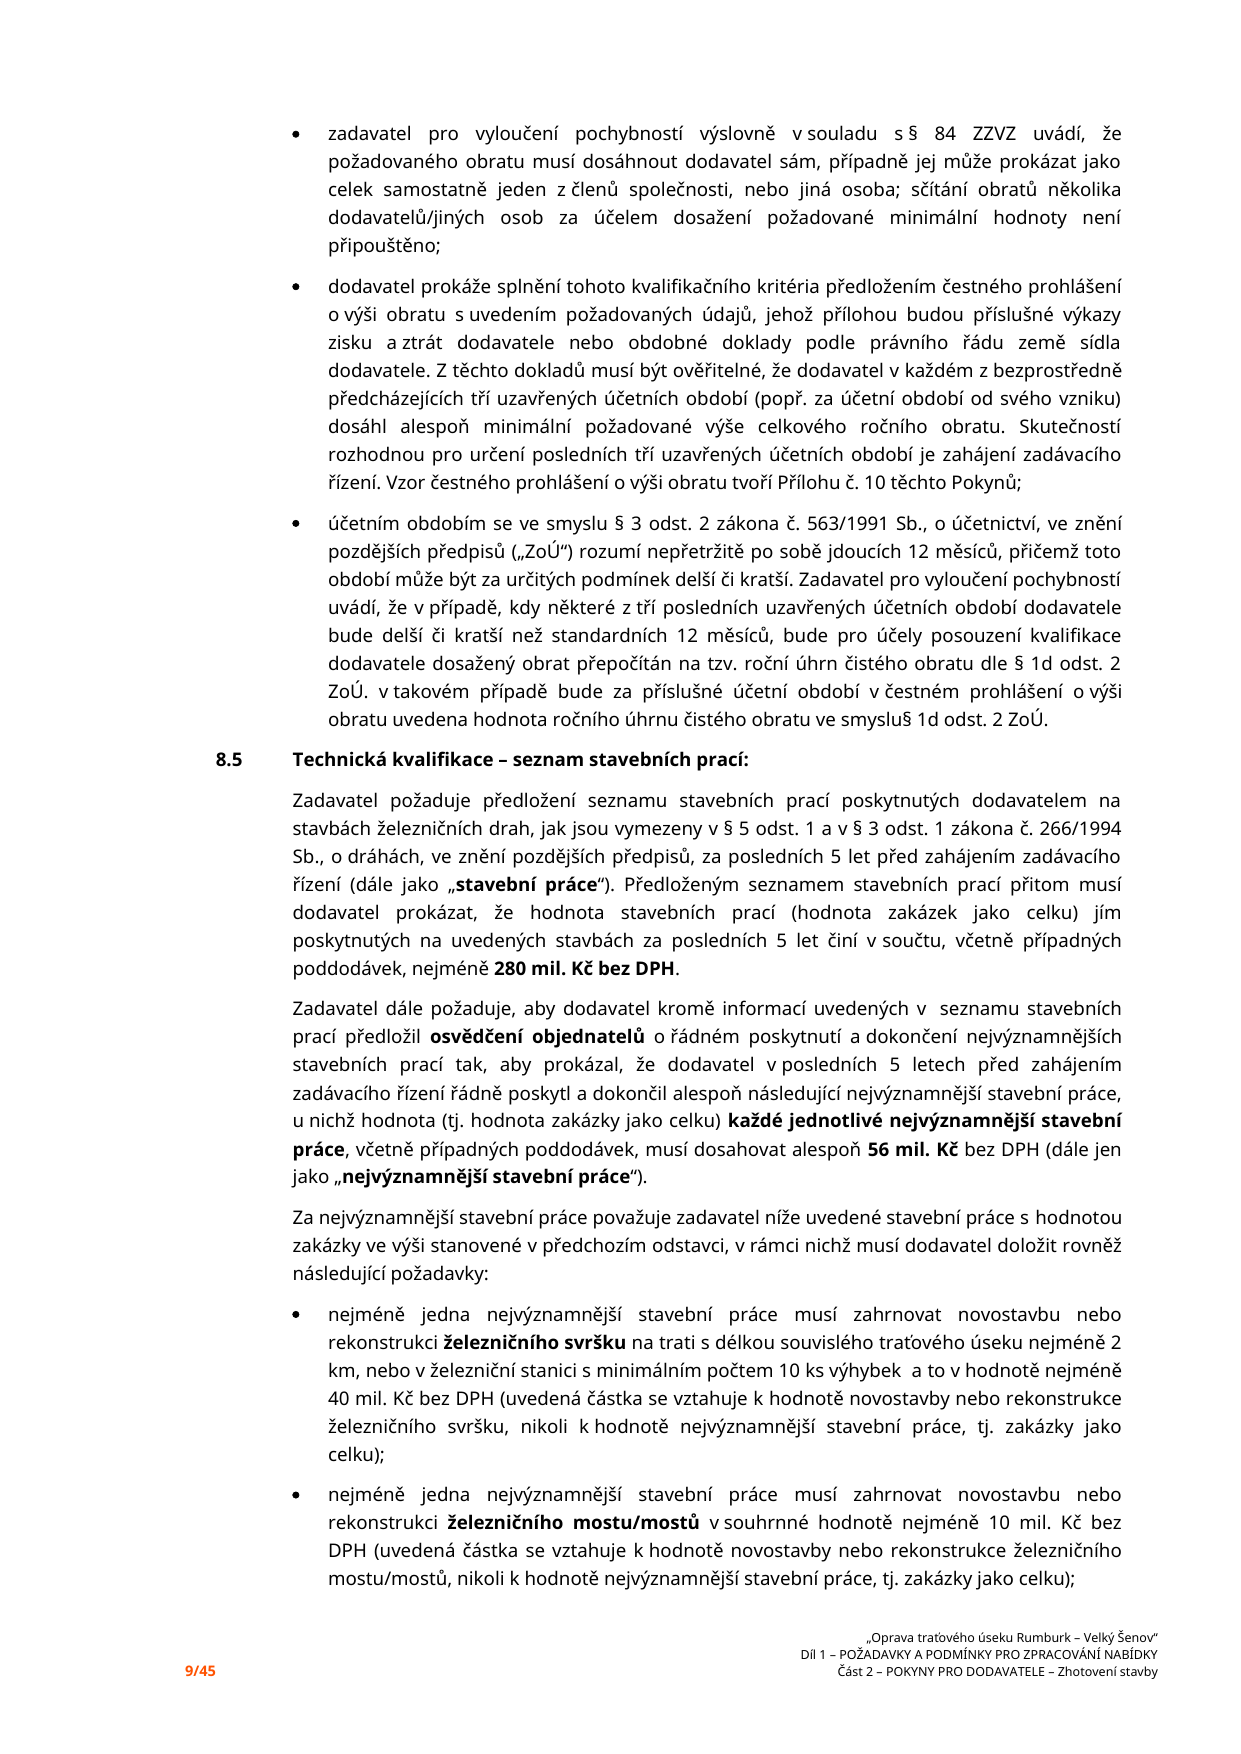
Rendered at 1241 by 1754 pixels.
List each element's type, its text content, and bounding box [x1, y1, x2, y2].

text účetním obdobím se ve smyslu § 3 odst. 2 zákona č. 563/1991 Sb., o účetnictví, ve znění pozdějších předpisů („ZoÚ“) rozumí nepřetržitě po sobě jdoucích 12 měsíců, přičemž toto období může být za určitých podmínek delší či kratší. Zadavatel pro vyloučení pochybností uvádí, že v případě, kdy některé z tří posledních uzavřených účetních období dodavatele bude delší či kratší než standardních 12 měsíců, bude pro účely posouzení kvalifikace dodavatele dosažený obrat přepočítán na tzv. roční úhrn čistého obratu dle § 1d odst. 2 ZoÚ. v takovém případě bude za příslušné účetní období v čestném prohlášení o výši obratu uvedena hodnota ročního úhrnu čistého obratu ve smyslu§ 1d odst. 2 ZoÚ. [292, 510, 1122, 732]
text zadavatel pro vyloučení pochybností výslovně v souladu s § 84 ZZVZ uvádí, že požadovaného obratu musí dosáhnout dodavatel sám, případně jej může prokázat jako celek samostatně jeden z členů společnosti, nebo jiná osoba; sčítání obratů několika dodavatelů/jiných osob za účelem dosažení požadované minimální hodnoty není připouštěno; [292, 121, 1122, 258]
text nejméně jedna nejvýznamnější stavební práce musí zahrnovat novostavbu nebo rekonstrukci železničního mostu/mostů v souhrnné hodnotě nejméně 10 mil. Kč bez DPH (uvedená částka se vztahuje k hodnotě novostavby nebo rekonstrukce železničního mostu/mostů, nikoli k hodnotě nejvýznamnější stavební práce, tj. zakázky jako celku); [292, 1482, 1122, 1591]
text Za nejvýznamnější stavební práce považuje zadavatel níže uvedené stavební práce s hodnotou zakázky ve výši stanovené v předchozím odstavci, v rámci nichž musí dodavatel doložit rovněž následující požadavky: [292, 1204, 1122, 1286]
text Zadavatel požaduje předložení seznamu stavebních prací poskytnutých dodavatelem na stavbách železničních drah, jak jsou vymezeny v § 5 odst. 1 a v § 3 odst. 1 zákona č. 266/1994 Sb., o dráhách, ve znění pozdějších předpisů, za posledních 5 let před zahájením zadávacího řízení (dále jako „stavební práce“). Předloženým seznamem stavebních prací přitom musí dodavatel prokázat, že hodnota stavebních prací (hodnota zakázek jako celku) jím poskytnutých na uvedených stavbách za posledních 5 let činí v součtu, včetně případných poddodávek, nejméně 280 mil. Kč bez DPH. [292, 787, 1122, 981]
text Technická kvalifikace – seznam stavebních prací: [216, 747, 1122, 772]
text nejméně jedna nejvýznamnější stavební práce musí zahrnovat novostavbu nebo rekonstrukci železničního svršku na trati s délkou souvislého traťového úseku nejméně 2 km, nebo v železniční stanici s minimálním počtem 10 ks výhybek a to v hodnotě nejméně 40 mil. Kč bez DPH (uvedená částka se vztahuje k hodnotě novostavby nebo rekonstrukce železničního svršku, nikoli k hodnotě nejvýznamnější stavební práce, tj. zakázky jako celku); [292, 1301, 1122, 1467]
text dodavatel prokáže splnění tohoto kvalifikačního kritéria předložením čestného prohlášení o výši obratu s uvedením požadovaných údajů, jehož přílohou budou příslušné výkazy zisku a ztrát dodavatele nebo obdobné doklady podle právního řádu země sídla dodavatele. Z těchto dokladů musí být ověřitelné, že dodavatel v každém z bezprostředně předcházejících tří uzavřených účetních období (popř. za účetní období od svého vzniku) dosáhl alespoň minimální požadované výše celkového ročního obratu. Skutečností rozhodnou pro určení posledních tří uzavřených účetních období je zahájení zadávacího řízení. Vzor čestného prohlášení o výši obratu tvoří Přílohu č. 10 těchto Pokynů; [292, 273, 1122, 495]
text Zadavatel dále požaduje, aby dodavatel kromě informací uvedených v seznamu stavebních prací předložil osvědčení objednatelů o řádném poskytnutí a dokončení nejvýznamnějších stavebních prací tak, aby prokázal, že dodavatel v posledních 5 letech před zahájením zadávacího řízení řádně poskytl a dokončil alespoň následující nejvýznamnější stavební práce, u nichž hodnota (tj. hodnota zakázky jako celku) každé jednotlivé nejvýznamnější stavební práce, včetně případných poddodávek, musí dosahovat alespoň 56 mil. Kč bez DPH (dále jen jako „nejvýznamnější stavební práce“). [292, 996, 1122, 1189]
